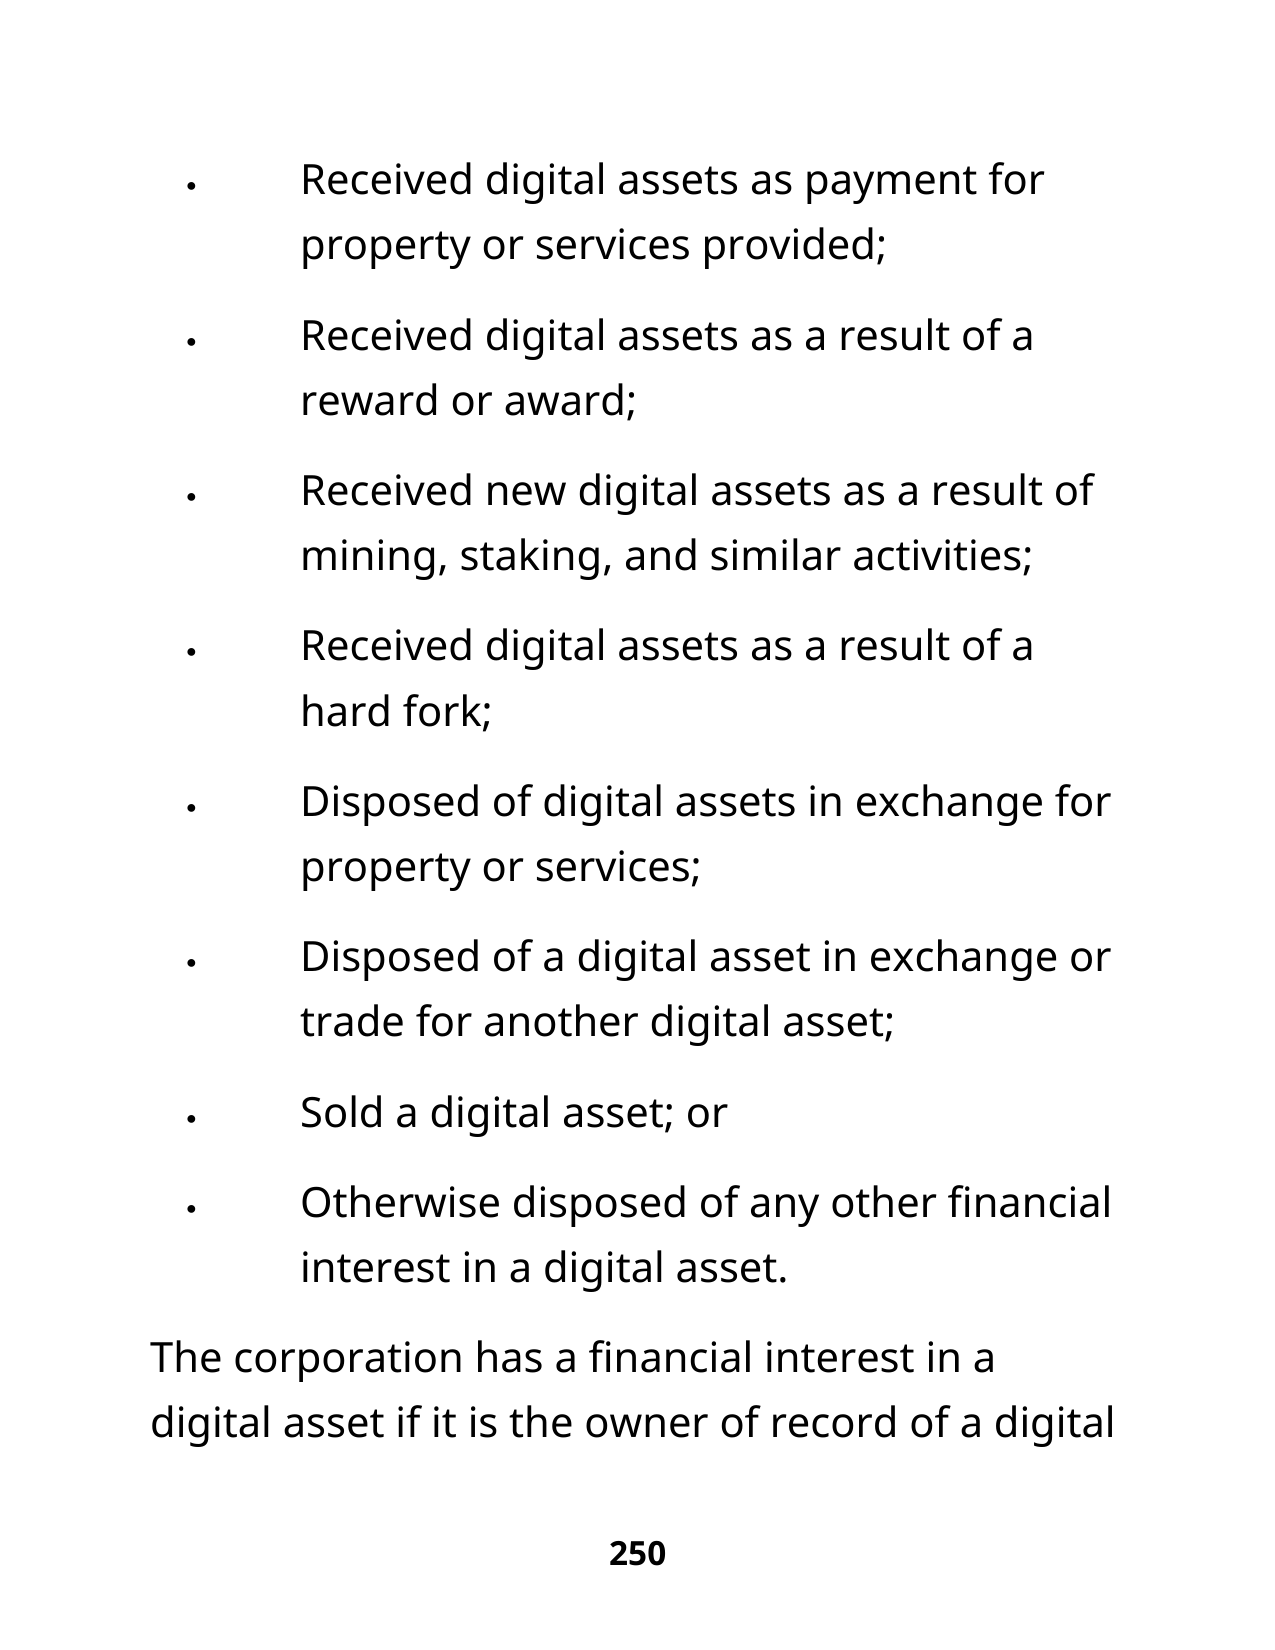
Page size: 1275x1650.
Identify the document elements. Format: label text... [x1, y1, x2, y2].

text Received digital assets as payment for property or services provided; [187, 150, 1125, 272]
text Sold a digital asset; or [187, 1082, 1125, 1139]
text Disposed of digital assets in exchange for property or services; [187, 772, 1125, 894]
text Disposed of a digital asset in exchange or trade for another digital asset; [187, 927, 1125, 1049]
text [150, 1328, 1125, 1450]
text Received new digital assets as a result of mining, staking, and similar activities; [187, 461, 1125, 583]
text Received digital assets as a result of a hard fork; [187, 616, 1125, 738]
text Otherwise disposed of any other financial interest in a digital asset. [187, 1173, 1125, 1295]
text Received digital assets as a result of a reward or award; [187, 305, 1125, 427]
